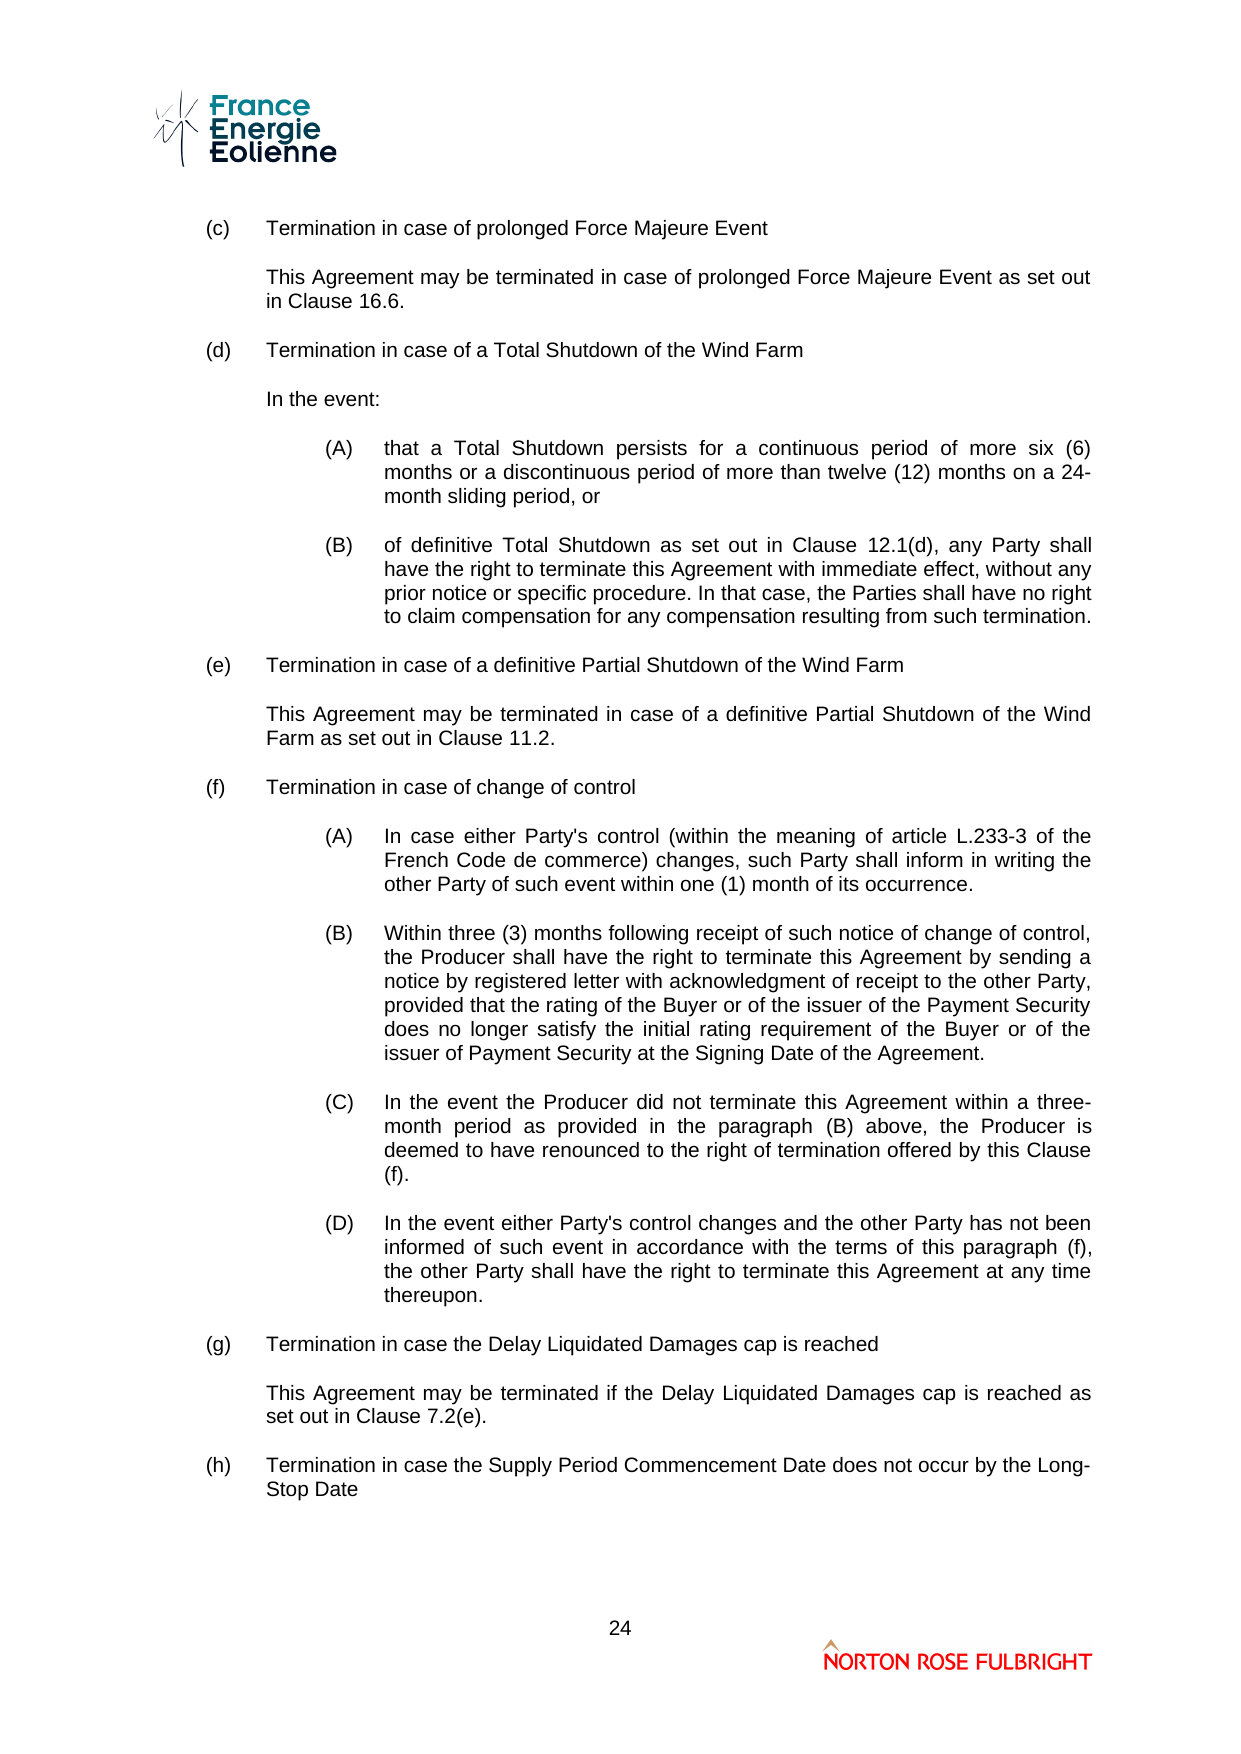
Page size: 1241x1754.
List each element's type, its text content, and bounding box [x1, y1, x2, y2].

text This Agreement may be terminated in case of prolonged Force Majeure Event as set out in Clause 16.6. [266, 265, 1092, 313]
picture [822, 1639, 1093, 1670]
text In case either Party's control (within the meaning of article L.233-3 of the French Code de commerce) changes, such Party shall inform in writing the other Party of such event within one (1) month of its occurrence. [325, 824, 1092, 896]
text In the event either Party's control changes and the other Party has not been informed of such event in accordance with the terms of this paragraph (f), the other Party shall have the right to terminate this Agreement at any time thereupon. [325, 1211, 1092, 1306]
text In the event: [266, 387, 1092, 411]
text Termination in case the Delay Liquidated Damages cap is reached [206, 1331, 1092, 1355]
text Termination in case the Supply Period Commencement Date does not occur by the Long-Stop Date [206, 1453, 1092, 1501]
text Termination in case of a definitive Partial Shutdown of the Wind Farm [206, 653, 1092, 677]
picture [153, 88, 337, 167]
text In the event the Producer did not terminate this Agreement within a three-month period as provided in the paragraph (B) above, the Producer is deemed to have renounced to the right of termination offered by this Clause (f). [325, 1090, 1092, 1186]
text Termination in case of a Total Shutdown of the Wind Farm [206, 338, 1092, 362]
text Termination in case of change of control [206, 775, 1092, 799]
text that a Total Shutdown persists for a continuous period of more six (6) months or a discontinuous period of more than twelve (12) months on a 24-month sliding period, or [325, 436, 1092, 507]
text of definitive Total Shutdown as set out in Clause 12(d), any Party shall have the right to terminate this Agreement with immediate effect, without any prior notice or specific procedure. In that case, the Parties shall have no right to claim compensation for any compensation resulting from such termination. [325, 532, 1092, 628]
text This Agreement may be terminated in case of a definitive Partial Shutdown of the Wind Farm as set out in Clause 11.2. [266, 702, 1092, 750]
text Termination in case of prolonged Force Majeure Event [206, 216, 1092, 240]
text This Agreement may be terminated if the Delay Liquidated Damages cap is reached as set out in Clause 7.2(e). [266, 1380, 1092, 1428]
text Within three (3) months following receipt of such notice of change of control, the Producer shall have the right to terminate this Agreement by sending a notice by registered letter with acknowledgment of receipt to the other Party, provided that the rating of the Buyer or of the issuer of the Payment Security does no longer satisfy the initial rating requirement of the Buyer or of the issuer of Payment Security at the Signing Date of the Agreement. [325, 921, 1092, 1065]
